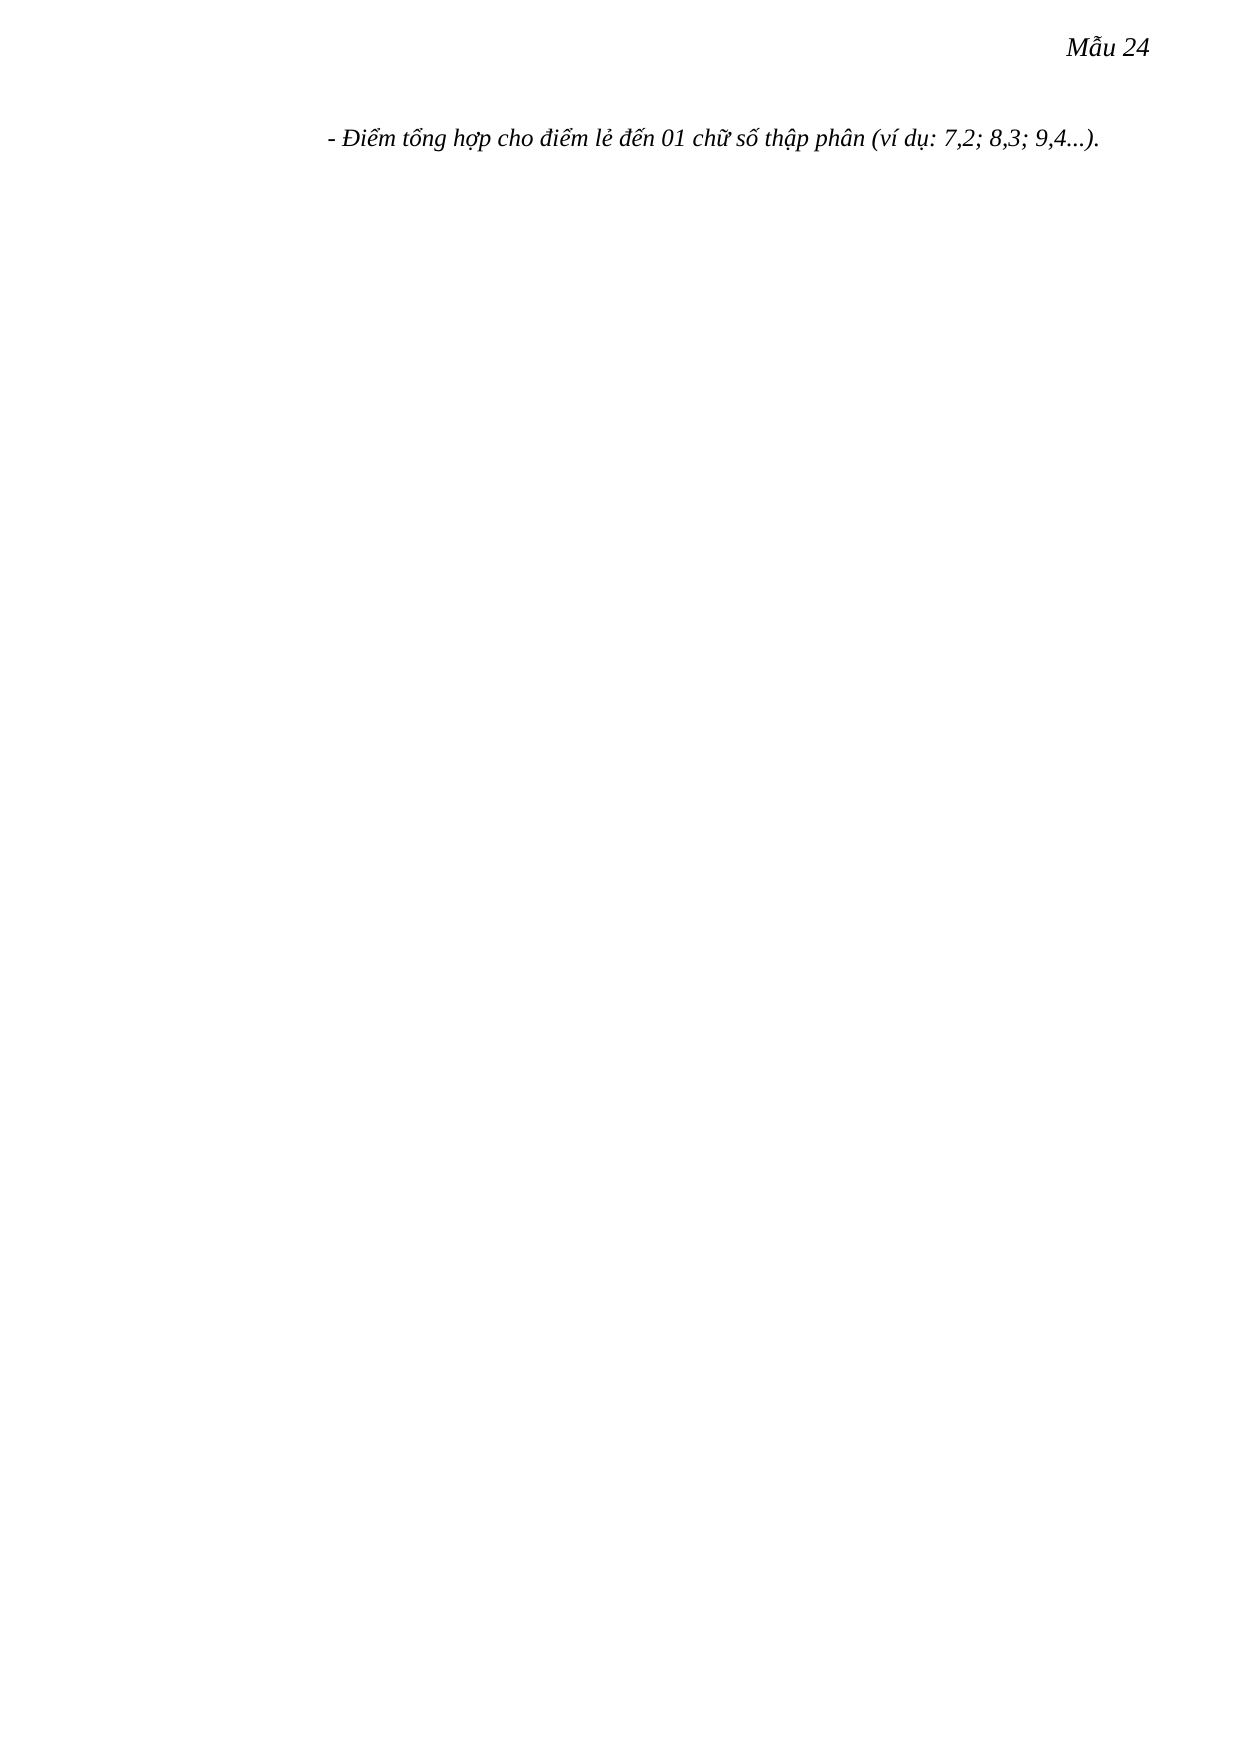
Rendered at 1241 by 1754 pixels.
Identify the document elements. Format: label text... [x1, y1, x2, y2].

text - Điểm tổng hợp cho điểm lẻ đến 01 chữ số thập phân (ví dụ: 7,2; 8,3; 9,4...). [297, 118, 1122, 151]
